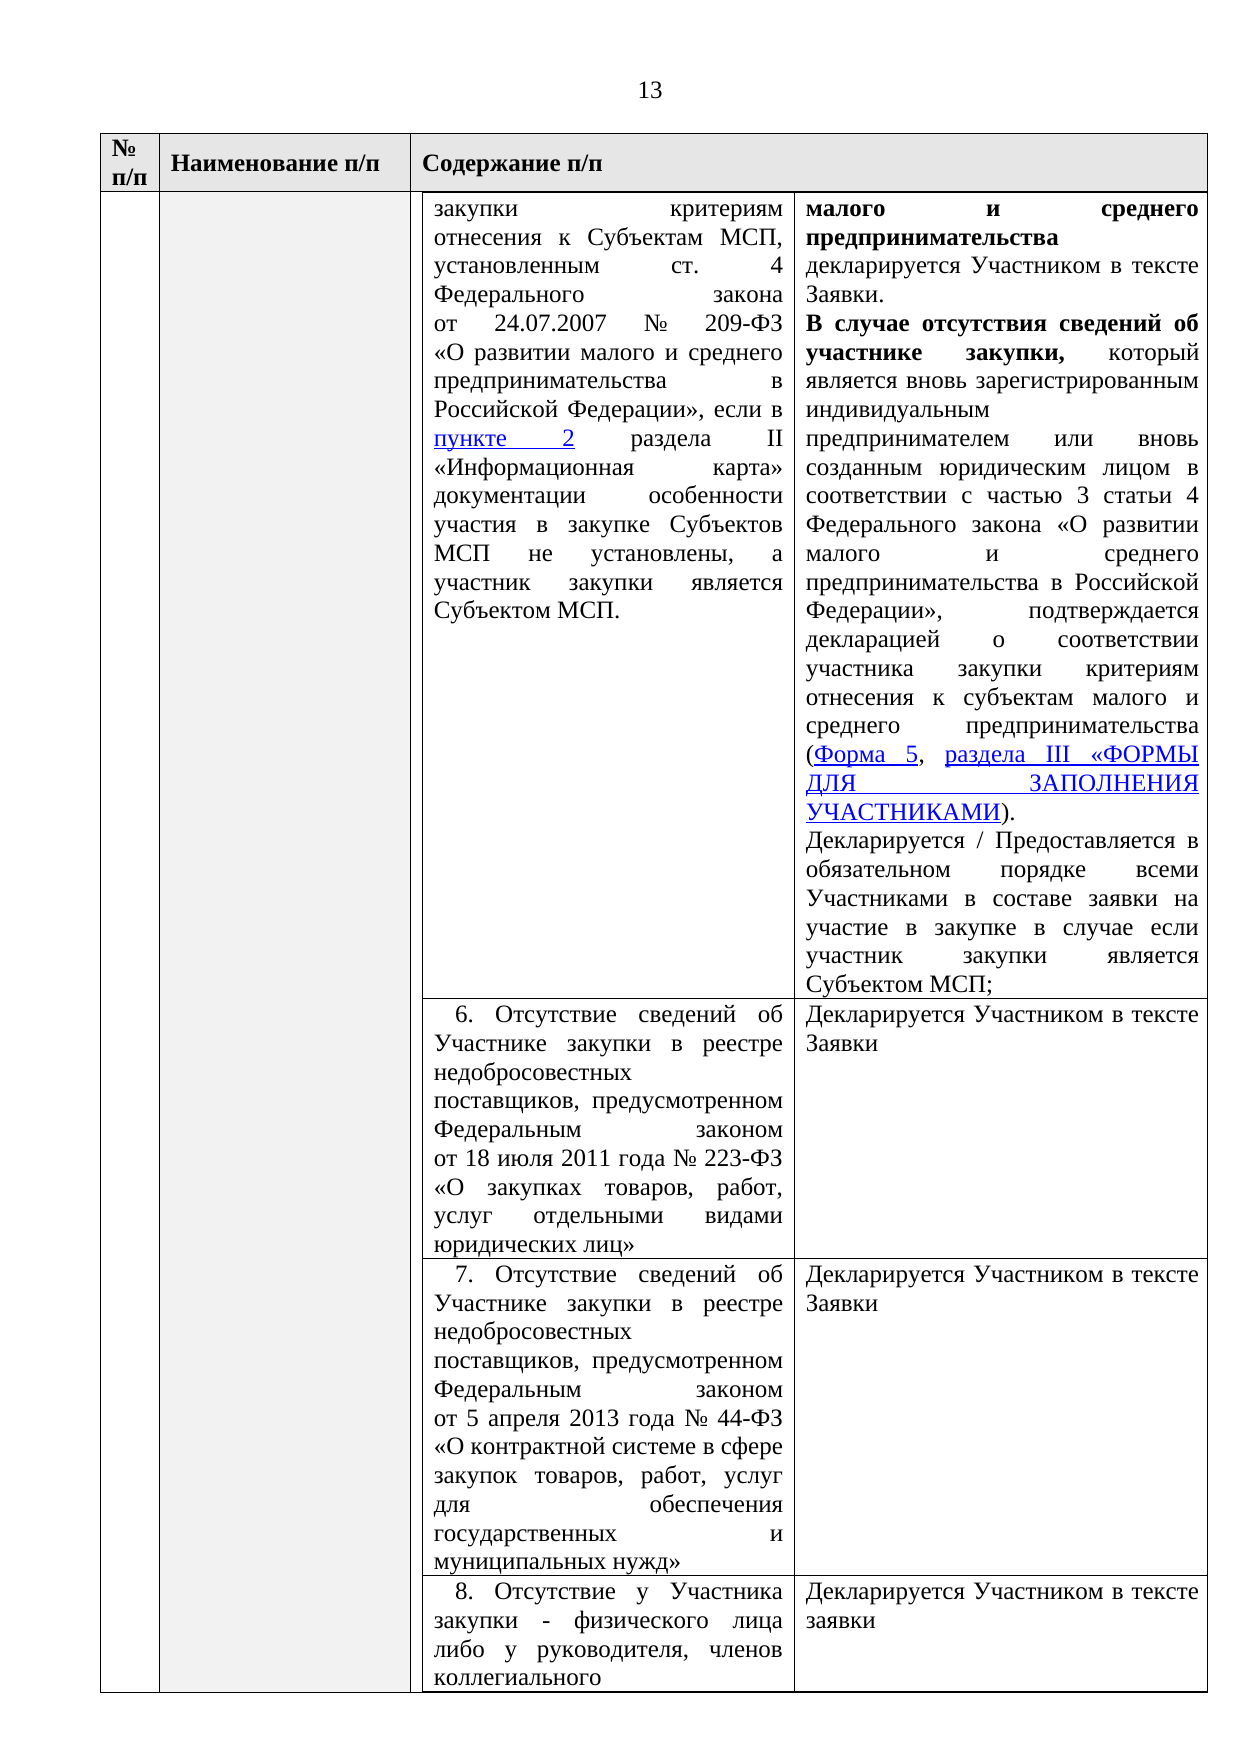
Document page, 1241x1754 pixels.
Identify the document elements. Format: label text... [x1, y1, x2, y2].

table_header № п/п [101, 134, 159, 191]
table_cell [411, 192, 422, 1692]
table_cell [795, 193, 1207, 998]
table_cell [423, 1576, 794, 1691]
table_header Наименование п/п [160, 134, 410, 191]
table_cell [423, 193, 794, 998]
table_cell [795, 1576, 1207, 1691]
table_cell [101, 192, 159, 1692]
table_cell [160, 192, 410, 1692]
table_header Содержание п/п [411, 134, 1207, 191]
